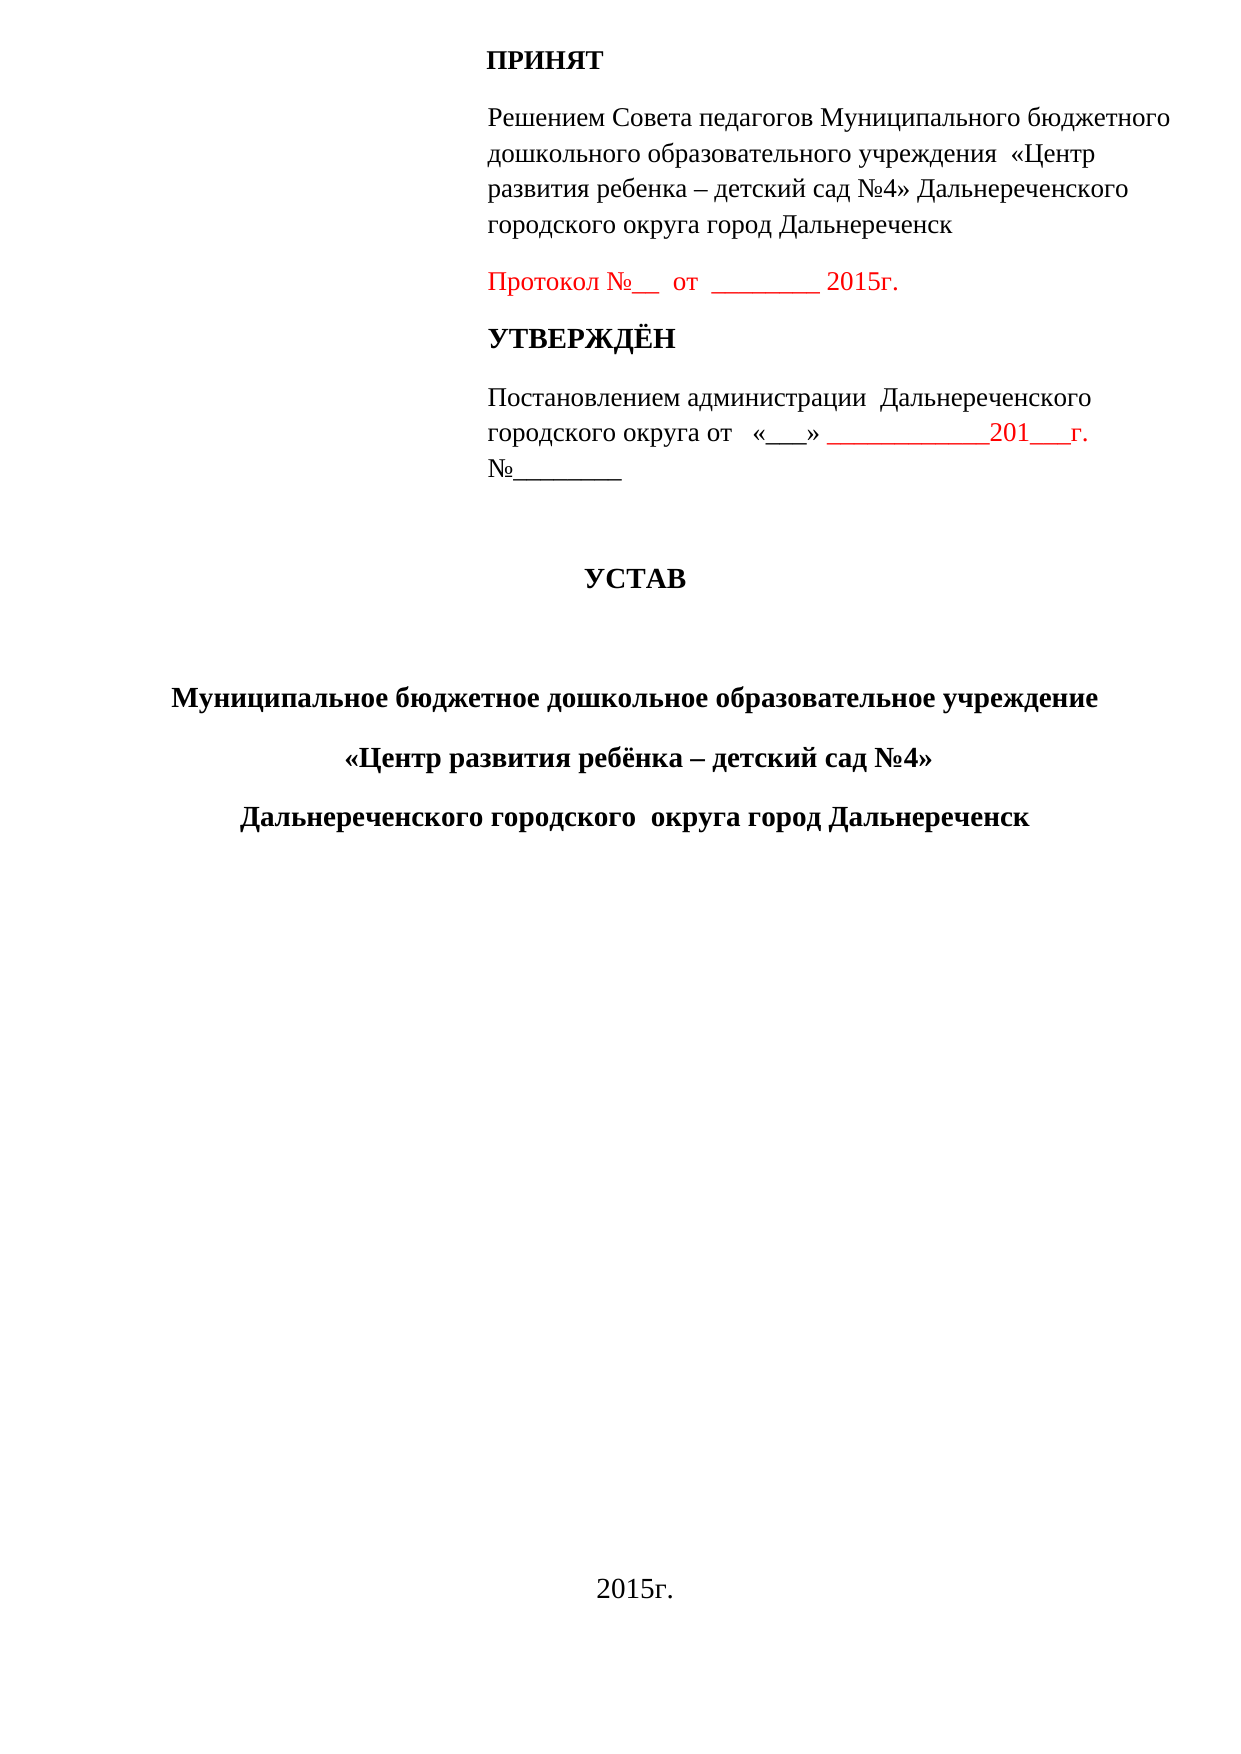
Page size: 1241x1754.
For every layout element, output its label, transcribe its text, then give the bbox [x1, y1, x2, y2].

text Решением Совета педагогов Муниципального бюджетного дошкольного образовательного учреждения «Центр развития ребенка – детский сад №4» Дальнереченского городского округа город Дальнереченск [487, 101, 1196, 239]
text УСТАВ [74, 562, 1196, 595]
text ПРИНЯТ [74, 44, 1196, 76]
text Постановлением администрации Дальнереченского городского округа от «___» ____________201___г. №________ [487, 381, 1196, 483]
text Дальнереченского городского округа город Дальнереченск [74, 799, 1196, 833]
text «Центр развития ребёнка – детский сад №4» [74, 740, 1196, 773]
text УТВЕРЖДЁН [487, 321, 1196, 355]
text Протокол №__ от ________ 2015г. [487, 265, 1196, 296]
text Муниципальное бюджетное дошкольное образовательное учреждение [74, 680, 1196, 714]
text 2015г. [74, 1571, 1196, 1604]
